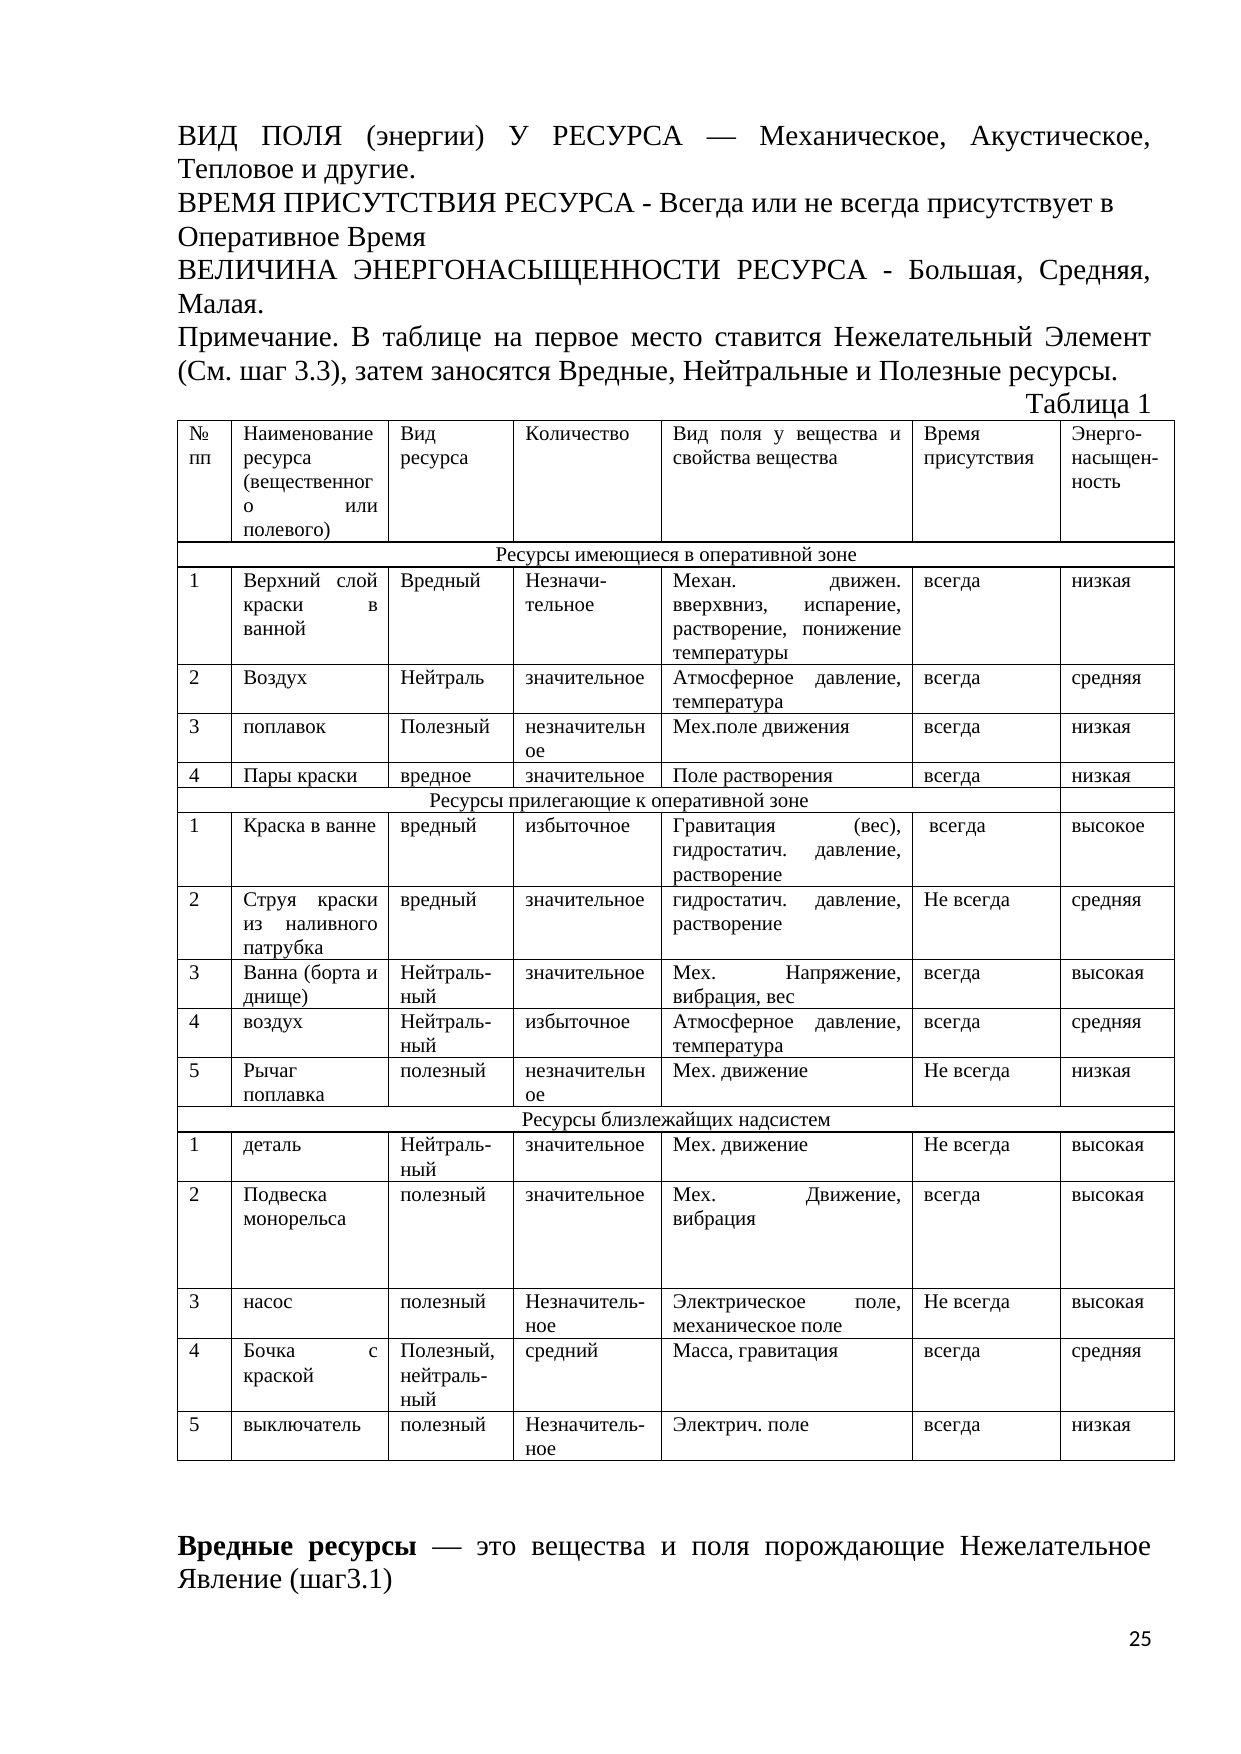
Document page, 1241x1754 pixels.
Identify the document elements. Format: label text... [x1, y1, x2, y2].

table_cell Мех. движение [662, 1133, 912, 1181]
table_cell Не всегда [913, 887, 1060, 959]
text Таблица 1 [177, 386, 1152, 420]
table_cell Атмосферное давление, температура [662, 665, 912, 713]
table_cell Полезный [389, 714, 513, 762]
table_cell средняя [1061, 1339, 1174, 1411]
table_cell полезный [389, 1412, 513, 1460]
table_cell Мех. Движение, вибрация [662, 1182, 912, 1288]
table_cell Ресурсы прилегающие к оперативной зоне [178, 788, 1060, 812]
table_cell 4 [178, 763, 231, 787]
table_cell всегда [913, 813, 1060, 886]
table_cell Не всегда [913, 1289, 1060, 1337]
table_cell значительное [514, 1182, 661, 1288]
table_cell 2 [178, 665, 231, 713]
table_cell избыточное [514, 813, 661, 886]
table_cell полезный [389, 1182, 513, 1288]
table_cell средний [514, 1339, 661, 1411]
table_cell низкая [1061, 1058, 1174, 1106]
table_cell всегда [913, 665, 1060, 713]
table_cell Полезный, нейтраль-ный [389, 1339, 513, 1411]
table_cell всегда [913, 568, 1060, 664]
table_cell Подвеска монорельса [232, 1182, 388, 1288]
table_cell Электрич. поле [662, 1412, 912, 1460]
table_cell высокая [1061, 960, 1174, 1008]
table_cell Струя краски из наливного патрубка [232, 887, 388, 959]
table_cell Ресурсы близлежайщих надсистем [178, 1107, 1174, 1131]
table_cell вредный [389, 813, 513, 886]
table_cell вредный [389, 887, 513, 959]
table_cell значительное [514, 887, 661, 959]
table_header Вид поля у вещества и свойства вещества [662, 421, 912, 541]
table_cell значительное [514, 1133, 661, 1181]
text Оперативное Время [177, 219, 1152, 252]
table_cell Пары краски [232, 763, 388, 787]
table_cell 3 [178, 714, 231, 762]
table_cell 1 [178, 813, 231, 886]
table_cell 1 [178, 1133, 231, 1181]
table_cell средняя [1061, 887, 1174, 959]
table_cell значительное [514, 665, 661, 713]
table_cell 2 [178, 887, 231, 959]
table_cell Ресурсы имеющиеся в оперативной зоне [178, 543, 1174, 566]
table_cell средняя [1061, 1009, 1174, 1057]
table_cell Незначитель-ное [514, 1412, 661, 1460]
table_cell высокая [1061, 1182, 1174, 1288]
table_cell всегда [913, 1009, 1060, 1057]
table_cell всегда [913, 1412, 1060, 1460]
table_cell 3 [178, 1289, 231, 1337]
table_cell Электрическое поле, механическое поле [662, 1289, 912, 1337]
table_cell 5 [178, 1412, 231, 1460]
table_cell Краска в ванне [232, 813, 388, 886]
table_cell деталь [232, 1133, 388, 1181]
table_cell [1061, 788, 1174, 812]
table_cell высокое [1061, 813, 1174, 886]
table_cell незначительное [514, 714, 661, 762]
table_cell Нейтраль-ный [389, 1009, 513, 1057]
table_header Время присутствия [913, 421, 1060, 541]
table_cell Ванна (борта и днище) [232, 960, 388, 1008]
table_cell 3 [178, 960, 231, 1008]
text ВЕЛИЧИНА ЭНЕРГОНАСЫЩЕННОСТИ РЕСУРСА - Большая, Средняя, Малая. [177, 252, 1152, 319]
table_cell высокая [1061, 1133, 1174, 1181]
table_cell Нейтраль-ный [389, 960, 513, 1008]
table_cell Мех. движение [662, 1058, 912, 1106]
table_cell 4 [178, 1339, 231, 1411]
table_cell значительное [514, 763, 661, 787]
table_cell Поле растворения [662, 763, 912, 787]
table_cell Механ. движен. вверхвниз, испарение, растворение, понижение температуры [662, 568, 912, 664]
table_cell гидростатич. давление, растворение [662, 887, 912, 959]
table_cell низкая [1061, 714, 1174, 762]
table_cell избыточное [514, 1009, 661, 1057]
table_cell Воздух [232, 665, 388, 713]
table_cell Атмосферное давление, температура [662, 1009, 912, 1057]
table_cell 5 [178, 1058, 231, 1106]
table_header № пп [178, 421, 231, 541]
table_header Вид ресурса [389, 421, 513, 541]
table_cell Нейтраль-ный [389, 1133, 513, 1181]
text Примечание. В таблице на первое место ставится Нежелательный Элемент (См. шаг 3.3), затем заносятся Вредные, Нейтральные и Полезные ресурсы. [177, 319, 1152, 386]
table_cell воздух [232, 1009, 388, 1057]
table_cell всегда [913, 1339, 1060, 1411]
table_cell полезный [389, 1058, 513, 1106]
table_cell 2 [178, 1182, 231, 1288]
table_cell поплавок [232, 714, 388, 762]
table_cell всегда [913, 960, 1060, 1008]
text ВИД ПОЛЯ (энергии) У РЕСУРСА — Механическое, Акустическое, Тепловое и другие. [177, 118, 1152, 185]
table_header Энерго-насыщен-ность [1061, 421, 1174, 541]
table_cell всегда [913, 714, 1060, 762]
table_cell низкая [1061, 568, 1174, 664]
table_cell Гравитация (вес), гидростатич. давление, растворение [662, 813, 912, 886]
table_cell средняя [1061, 665, 1174, 713]
table_cell Незначи-тельное [514, 568, 661, 664]
table_cell Масса, гравитация [662, 1339, 912, 1411]
table_cell Незначитель-ное [514, 1289, 661, 1337]
table_cell Не всегда [913, 1058, 1060, 1106]
table_header Наименование ресурса (вещественного или полевого) [232, 421, 388, 541]
table_cell Вредный [389, 568, 513, 664]
table_cell Верхний слой краски в ванной [232, 568, 388, 664]
table_cell вредное [389, 763, 513, 787]
table_cell Мех.поле движения [662, 714, 912, 762]
table_cell незначительное [514, 1058, 661, 1106]
table_cell низкая [1061, 1412, 1174, 1460]
text Вредные ресурсы — это вещества и поля порождающие Нежелательное Явление (шаг3.1) [177, 1528, 1152, 1595]
table_cell 1 [178, 568, 231, 664]
table_cell значительное [514, 960, 661, 1008]
table_cell низкая [1061, 763, 1174, 787]
table_header Количество [514, 421, 661, 541]
table_cell насос [232, 1289, 388, 1337]
table_cell всегда [913, 1182, 1060, 1288]
table_cell Не всегда [913, 1133, 1060, 1181]
text ВРЕМЯ ПРИСУТСТВИЯ РЕСУРСА - Всегда или не всегда присутствует в [177, 185, 1152, 219]
table_cell высокая [1061, 1289, 1174, 1337]
table_cell Бочка с краской [232, 1339, 388, 1411]
table_cell Мех. Напряжение, вибрация, вес [662, 960, 912, 1008]
table_cell Нейтраль [389, 665, 513, 713]
table_cell Рычаг поплавка [232, 1058, 388, 1106]
table_cell выключатель [232, 1412, 388, 1460]
table_cell всегда [913, 763, 1060, 787]
table_cell полезный [389, 1289, 513, 1337]
table_cell 4 [178, 1009, 231, 1057]
